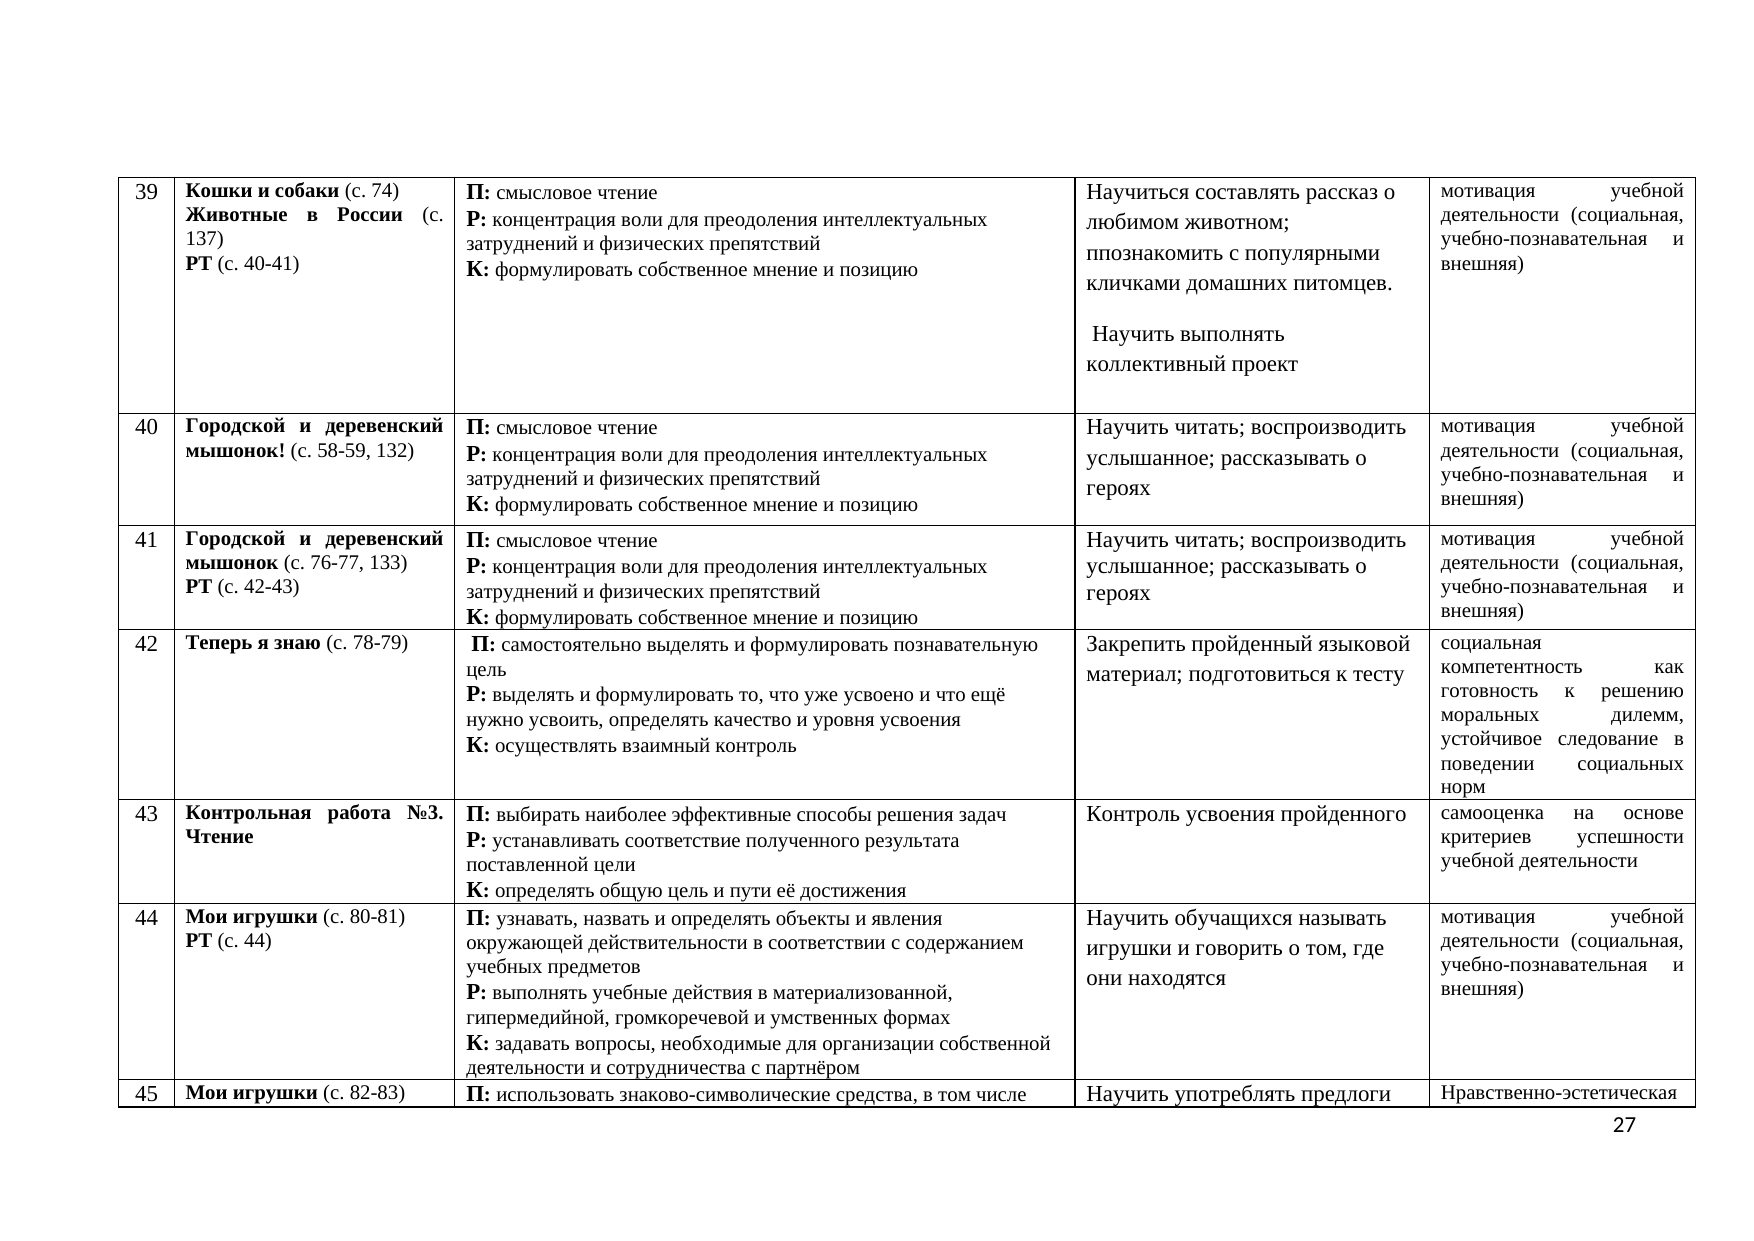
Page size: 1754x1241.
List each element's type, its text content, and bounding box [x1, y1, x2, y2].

table_cell мотивация учебной деятельности (социальная, учебно-познавательная и внешняя) [1430, 526, 1695, 629]
table_cell мотивация учебной деятельности (социальная, учебно-познавательная и внешняя) [1430, 904, 1695, 1079]
table_cell П: выбирать наиболее эффективные способы решения задач Р: устанавливать соответствие полученного результата поставленной цели К: определять общую цель и пути её достижения [455, 800, 1074, 903]
table_cell 44 [119, 904, 174, 1079]
table_cell Теперь я знаю (с. 78-79) [175, 630, 454, 798]
table_cell П: смысловое чтение Р: концентрация воли для преодоления интеллектуальных затруднений и физических препятствий К: формулировать собственное мнение и позицию [455, 526, 1074, 629]
table_cell Городской и деревенский мышонок (с. 76-77, 133) РТ (с. 42-43) [175, 526, 454, 629]
table_cell Контроль усвоения пройденного [1076, 800, 1429, 903]
table_cell Научить читать; воспроизводить услышанное; рассказывать о героях [1076, 414, 1429, 525]
table_cell П: смысловое чтение Р: концентрация воли для преодоления интеллектуальных затруднений и физических препятствий К: формулировать собственное мнение и позицию [455, 178, 1074, 412]
table_cell Контрольная работа №3. Чтение [175, 800, 454, 903]
table_cell Городской и деревенский мышонок! (с. 58-59, 132) [175, 414, 454, 525]
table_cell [455, 1080, 1074, 1106]
table_cell 43 [119, 800, 174, 903]
table_cell П: узнавать, назвать и определять объекты и явления окружающей действительности в соответствии с содержанием учебных предметов Р: выполнять учебные действия в материализованной, гипермедийной, громкоречевой и умственных формах К: задавать вопросы, необходимые для организации собственной деятельности и сотрудничества с партнёром [455, 904, 1074, 1079]
table_cell Кошки и собаки (с. 74) Животные в России (с. 137) РТ (с. 40-41) [175, 178, 454, 412]
table_cell мотивация учебной деятельности (социальная, учебно-познавательная и внешняя) [1430, 178, 1695, 412]
table_cell 40 [119, 414, 174, 525]
table_cell Закрепить пройденный языковой материал; подготовиться к тесту [1076, 630, 1429, 798]
table_cell Мои игрушки (с. 80-81) РТ (с. 44) [175, 904, 454, 1079]
table_cell Научиться составлять рассказ о любимом животном; ппознакомить с популярными кличками домашних питомцев. Научить выполнять коллективный проект [1076, 178, 1429, 412]
table_cell мотивация учебной деятельности (социальная, учебно-познавательная и внешняя) [1430, 414, 1695, 525]
table_cell 45 [119, 1080, 174, 1106]
table_cell Научить читать; воспроизводить услышанное; рассказывать о героях [1076, 526, 1429, 629]
table_cell 39 [119, 178, 174, 412]
table_cell П: смысловое чтение Р: концентрация воли для преодоления интеллектуальных затруднений и физических препятствий К: формулировать собственное мнение и позицию [455, 414, 1074, 525]
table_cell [175, 1080, 454, 1106]
table_cell 41 [119, 526, 174, 629]
table_cell самооценка на основе критериев успешности учебной деятельности [1430, 800, 1695, 903]
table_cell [1076, 1080, 1429, 1106]
table_cell 42 [119, 630, 174, 798]
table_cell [1430, 1080, 1695, 1106]
table_cell Научить обучащихся называть игрушки и говорить о том, где они находятся [1076, 904, 1429, 1079]
table_cell социальная компетентность как готовность к решению моральных дилемм, устойчивое следование в поведении социальных норм [1430, 630, 1695, 798]
table_cell П: самостоятельно выделять и формулировать познавательную цель Р: выделять и формулировать то, что уже усвоено и что ещё нужно усвоить, определять качество и уровня усвоения К: осуществлять взаимный контроль [455, 630, 1074, 798]
